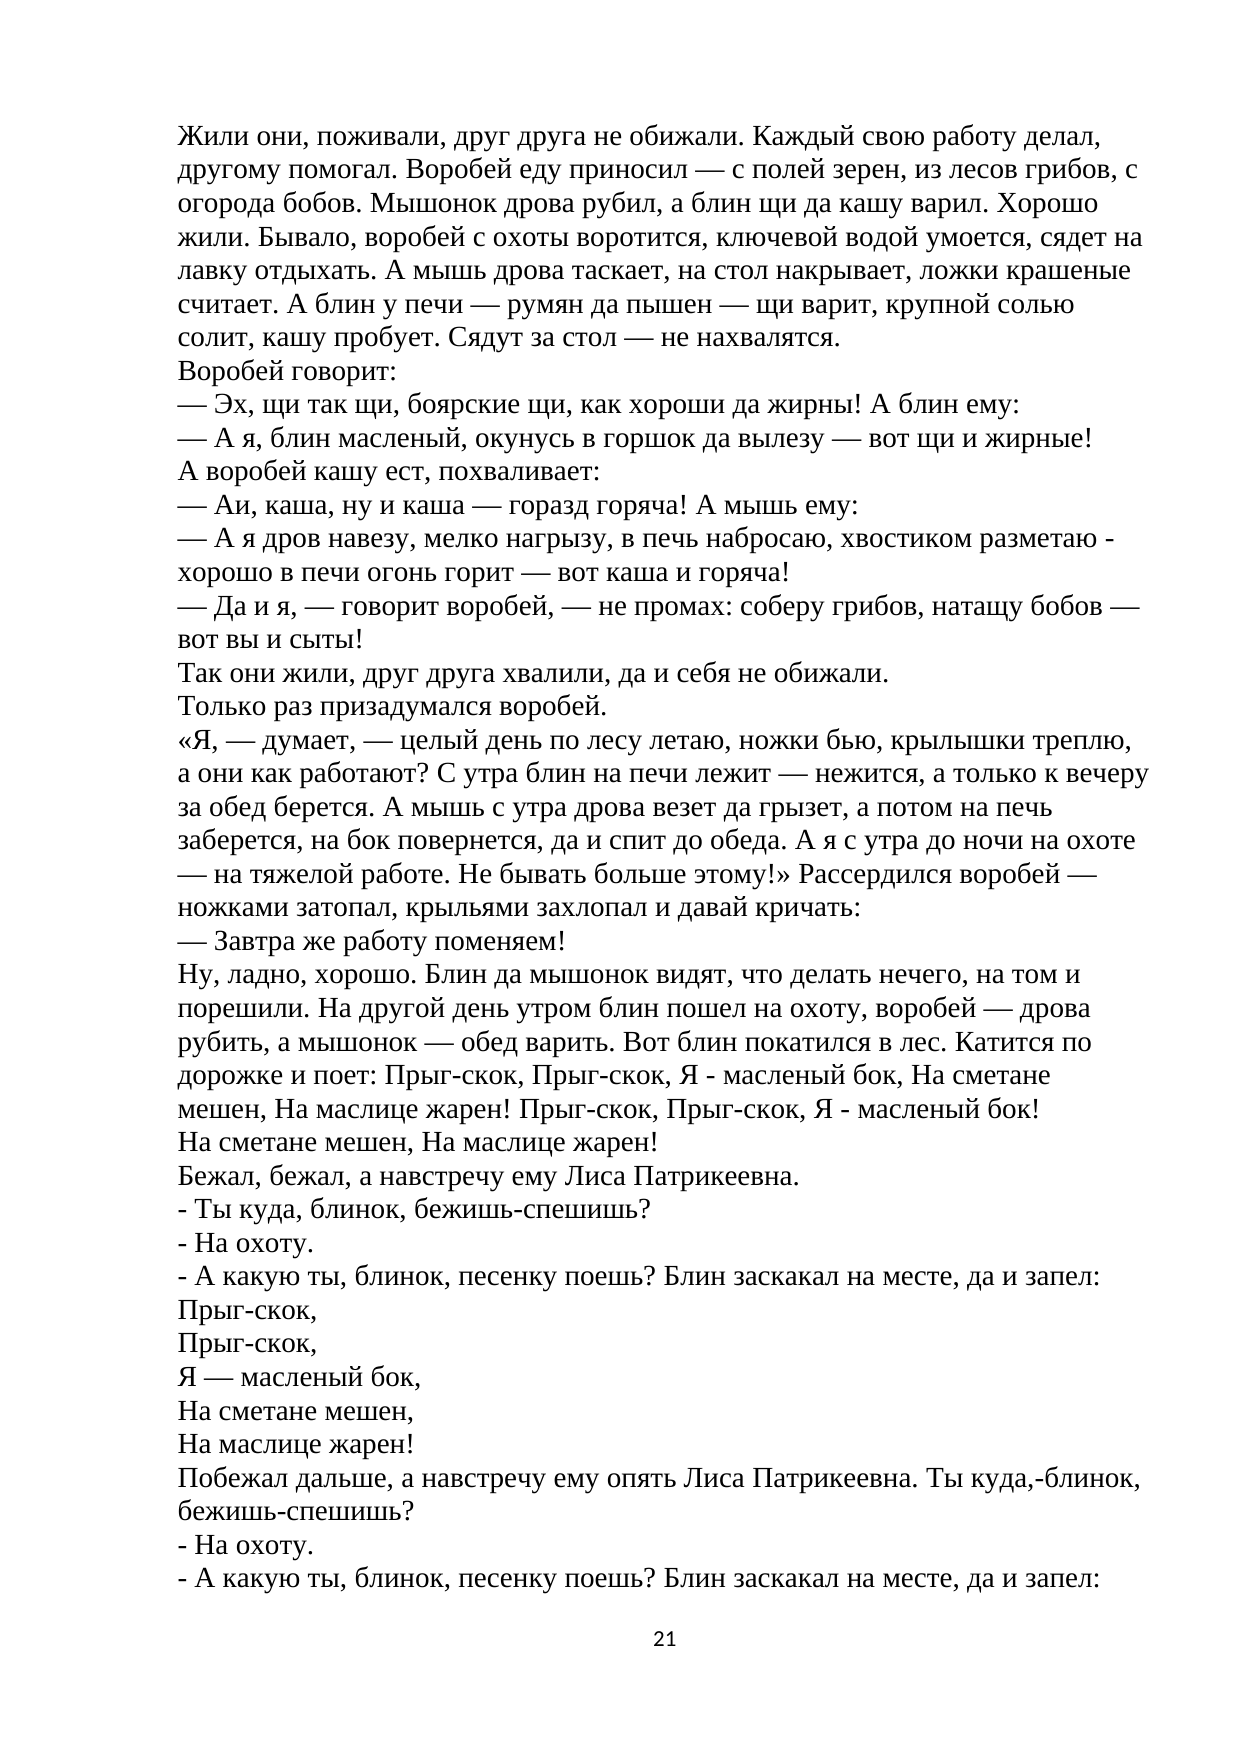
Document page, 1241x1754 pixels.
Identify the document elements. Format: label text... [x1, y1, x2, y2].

text — Да и я, — говорит воробей, — не промах: соберу грибов, натащу бобов — вот вы и сыты! [177, 588, 1152, 655]
text Жили они, поживали, друг друга не обижали. Каждый свою работу делал, другому помогал. Воробей еду приносил — с полей зерен, из лесов грибов, с огорода бобов. Мышонок дрова рубил, а блин щи да кашу варил. Хорошо жили. Бывало, воробей с охоты воротится, ключевой водой умоется, сядет на лавку отдыхать. А мышь дрова таскает, на стол накрывает, ложки крашеные считает. А блин у печи — румян да пышен — щи варит, крупной солью солит, кашу пробует. Сядут за стол — не нахвалятся. [177, 118, 1152, 353]
text — А я дров навезу, мелко нагрызу, в печь набросаю, хвостиком разметаю - хорошо в печи огонь горит — вот каша и горяча! [177, 521, 1152, 588]
text — на тяжелой работе. Не бывать больше этому!» Рассердился воробей — ножками затопал, крыльями захлопал и давай кричать: [177, 856, 1152, 923]
text — Аи, каша, ну и каша — горазд горяча! А мышь ему: [177, 487, 1152, 521]
text Только раз призадумался воробей. [177, 688, 1152, 722]
text — А я, блин масленый, окунусь в горшок да вылезу — вот щи и жирные! [177, 420, 1152, 453]
text Ну, ладно, хорошо. Блин да мышонок видят, что делать нечего, на том и порешили. На другой день утром блин пошел на охоту, воробей — дрова рубить, а мышонок — обед варить. Вот блин покатился в лес. Катится по дорожке и поет: Прыг-скок, Прыг-скок, Я - масленый бок, На сметане [177, 957, 1152, 1091]
text А воробей кашу ест, похваливает: [177, 453, 1152, 487]
text - А какую ты, блинок, песенку поешь? Блин заскакал на месте, да и запел: [177, 1560, 1152, 1594]
text - На охоту. [177, 1225, 1152, 1258]
text Прыг-скок, [177, 1292, 1152, 1326]
text Бежал, бежал, а навстречу ему Лиса Патрикеевна. [177, 1158, 1152, 1191]
text Так они жили, друг друга хвалили, да и себя не обижали. [177, 655, 1152, 688]
text Побежал дальше, а навстречу ему опять Лиса Патрикеевна. Ты куда,-блинок, бежишь-спешишь? [177, 1460, 1152, 1527]
text На сметане мешен, На маслице жарен! [177, 1124, 1152, 1158]
text — Завтра же работу поменяем! [177, 923, 1152, 957]
text - А какую ты, блинок, песенку поешь? Блин заскакал на месте, да и запел: [177, 1258, 1152, 1292]
text На маслице жарен! [177, 1426, 1152, 1460]
text Прыг-скок, [177, 1326, 1152, 1359]
text - На охоту. [177, 1527, 1152, 1560]
text «Я, — думает, — целый день по лесу летаю, ножки бью, крылышки треплю, а они как работают? С утра блин на печи лежит — нежится, а только к вечеру за обед берется. А мышь с утра дрова везет да грызет, а потом на печь заберется, на бок повернется, да и спит до обеда. А я с утра до ночи на охоте [177, 722, 1152, 856]
text мешен, На маслице жарен! Прыг-скок, Прыг-скок, Я - масленый бок! [177, 1091, 1152, 1124]
text Я — масленый бок, [177, 1359, 1152, 1393]
text На сметане мешен, [177, 1393, 1152, 1426]
text Воробей говорит: [177, 353, 1152, 386]
text - Ты куда, блинок, бежишь-спешишь? [177, 1191, 1152, 1225]
text — Эх, щи так щи, боярские щи, как хороши да жирны! А блин ему: [177, 386, 1152, 420]
